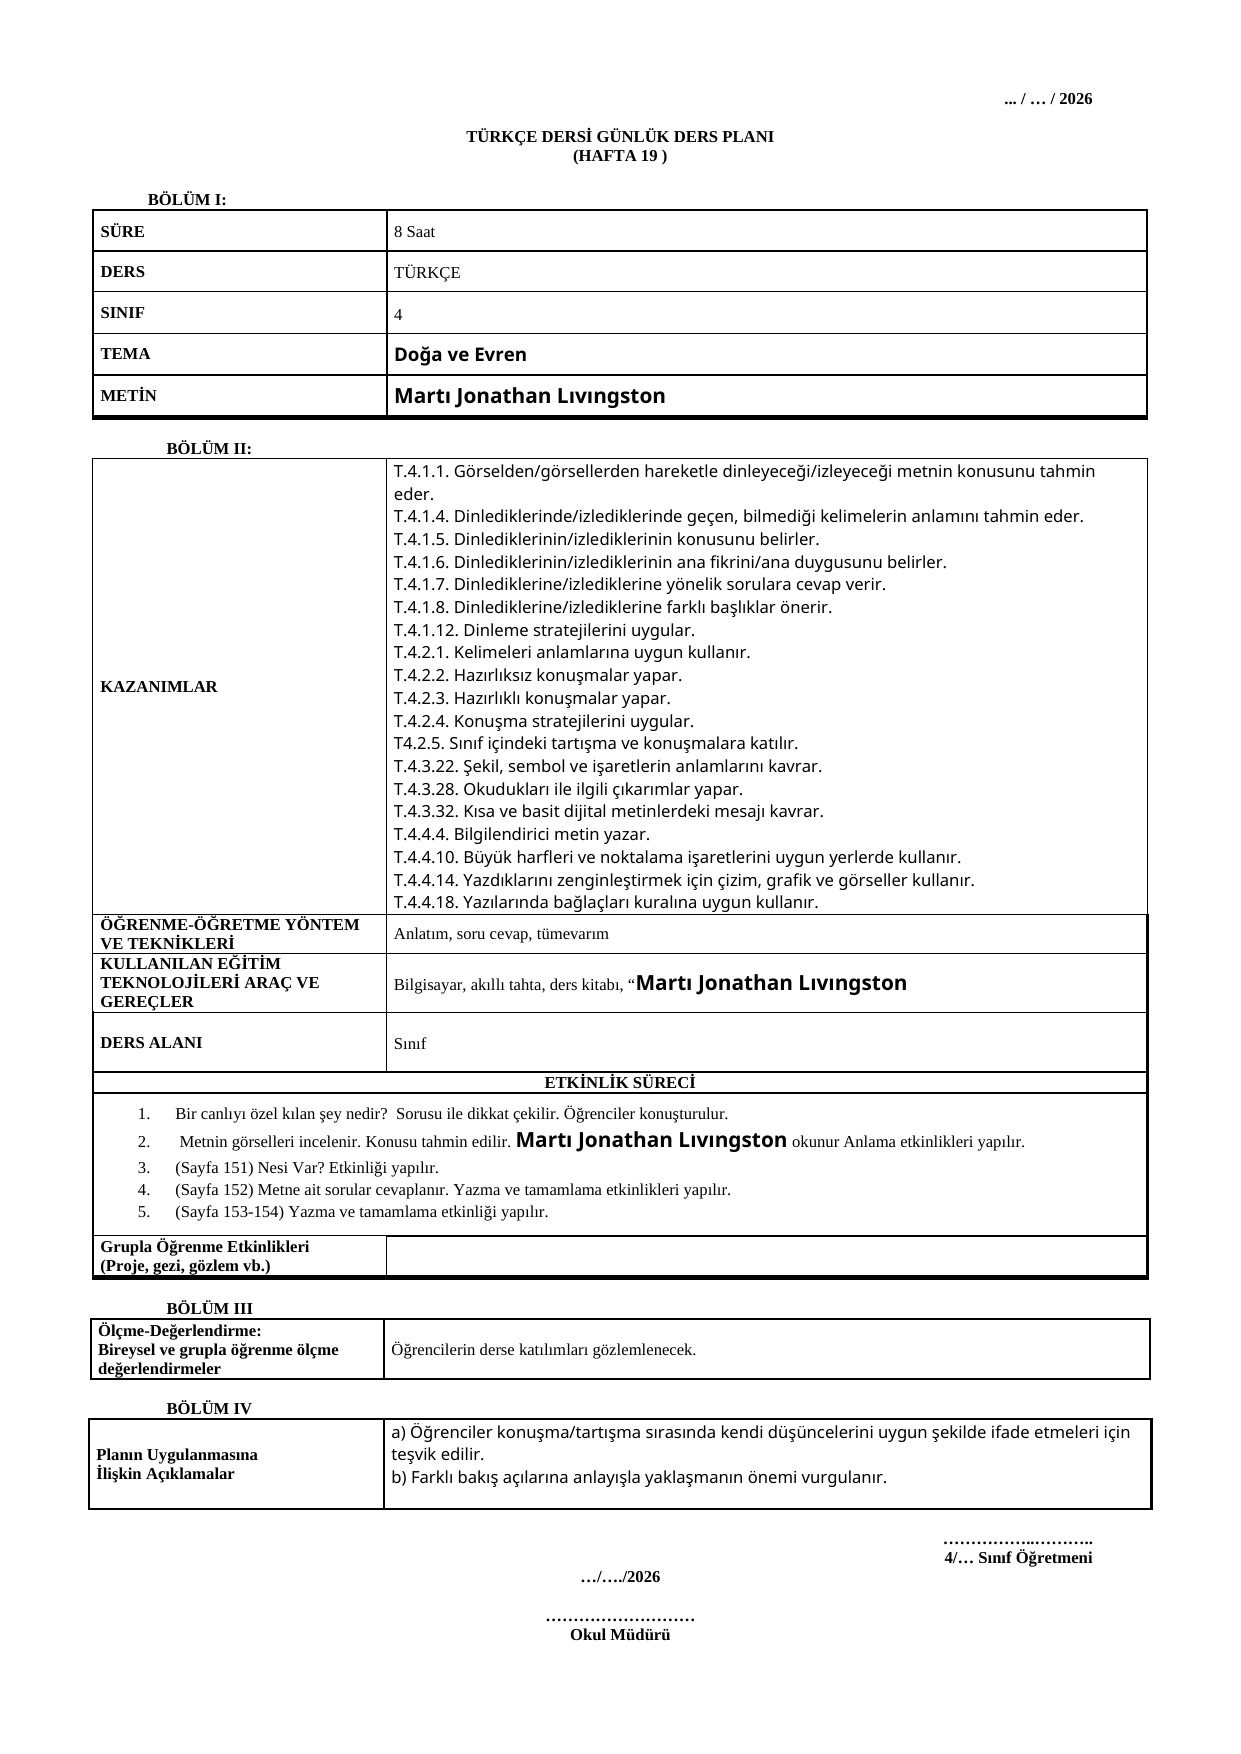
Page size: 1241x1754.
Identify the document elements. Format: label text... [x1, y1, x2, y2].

text BÖLÜM II: [148, 439, 1092, 458]
table_cell Bilgisayar, akıllı tahta, ders kitabı, “Martı Jonathan Lıvıngston [387, 954, 1146, 1011]
table_header KAZANIMLAR [93, 459, 386, 913]
table_cell ETKİNLİK SÜRECİ [94, 1073, 1146, 1092]
table_cell SINIF [94, 292, 386, 333]
text TÜRKÇE DERSİ GÜNLÜK DERS PLANI [148, 127, 1092, 146]
table_cell DERS [94, 252, 386, 291]
text 4/… Sınıf Öğretmeni [148, 1548, 1092, 1567]
table_header Öğrencilerin derse katılımları gözlemlenecek. [385, 1320, 1149, 1378]
table_cell DERS ALANI [94, 1013, 386, 1071]
table_cell Sınıf [387, 1013, 1146, 1071]
table_header Planın Uygulanmasına İlişkin Açıklamalar [90, 1420, 383, 1508]
table_cell 4 [388, 292, 1146, 333]
subtitle BÖLÜM IV [148, 1399, 1092, 1418]
table_header 8 Saat [388, 211, 1146, 250]
text ……………………… [148, 1606, 1092, 1625]
table_header SÜRE [94, 211, 386, 250]
subtitle BÖLÜM III [148, 1299, 1092, 1318]
table_cell [387, 1237, 1146, 1275]
table_cell ÖĞRENME-ÖĞRETME YÖNTEM VE TEKNİKLERİ [93, 915, 386, 953]
table_header T.4.1.1. Görselden/görsellerden hareketle dinleyeceği/izleyeceği metnin konusunu tahmin eder. T.4.1.4. Dinlediklerinde/izlediklerinde geçen, bilmediği kelimelerin anlamını tahmin eder. T.4.1.5. Dinlediklerinin/izlediklerinin konusunu belirler. T.4.1.6. Dinlediklerinin/izlediklerinin ana fikrini/ana duygusunu belirler. T.4.1.7. Dinlediklerine/izlediklerine yönelik sorulara cevap verir. T.4.1.8. Dinlediklerine/izlediklerine farklı başlıklar önerir. T.4.1.12. Dinleme stratejilerini uygular. T.4.2.1. Kelimeleri anlamlarına uygun kullanır. T.4.2.2. Hazırlıksız konuşmalar yapar. T.4.2.3. Hazırlıklı konuşmalar yapar. T.4.2.4. Konuşma stratejilerini uygular. T4.2.5. Sınıf içindeki tartışma ve konuşmalara katılır. T.4.3.22. Şekil, sembol ve işaretlerin anlamlarını kavrar. T.4.3.28. Okudukları ile ilgili çıkarımlar yapar. T.4.3.32. Kısa ve basit dijital metinlerdeki mesajı kavrar. T.4.4.4. Bilgilendirici metin yazar. T.4.4.10. Büyük harfleri ve noktalama işaretlerini uygun yerlerde kullanır. T.4.4.14. Yazdıklarını zenginleştirmek için çizim, grafik ve görseller kullanır. T.4.4.18. Yazılarında bağlaçları kuralına uygun kullanır. [387, 459, 1147, 913]
table_header a) Öğrenciler konuşma/tartışma sırasında kendi düşüncelerini uygun şekilde ifade etmeleri için teşvik edilir. b) Farklı bakış açılarına anlayışla yaklaşmanın önemi vurgulanır. [385, 1420, 1150, 1508]
table_cell Martı Jonathan Lıvıngston [388, 376, 1146, 415]
text ... / … / 2026 [148, 89, 1092, 108]
text (HAFTA 19 ) [148, 146, 1092, 165]
text ……………..……….. [148, 1529, 1092, 1548]
table_cell Doğa ve Evren [388, 334, 1146, 374]
text BÖLÜM I: [148, 189, 1092, 208]
text …/…./2026 [148, 1567, 1092, 1586]
table_cell KULLANILAN EĞİTİM TEKNOLOJİLERİ ARAÇ VE GEREÇLER [93, 954, 386, 1011]
table_cell TÜRKÇE [388, 252, 1146, 291]
table_header Ölçme-Değerlendirme: Bireysel ve grupla öğrenme ölçme değerlendirmeler [92, 1320, 383, 1378]
table_cell Grupla Öğrenme Etkinlikleri (Proje, gezi, gözlem vb.) [94, 1236, 386, 1275]
table_cell Bir canlıyı özel kılan şey nedir? Sorusu ile dikkat çekilir. Öğrenciler konuşturulur. Metnin görselleri incelenir. Konusu tahmin edilir. Martı Jonathan Lıvıngston okunur Anlama etkinlikleri yapılır. (Sayfa 151) Nesi Var? Etkinliği yapılır. (Sayfa 152) Metne ait sorular cevaplanır. Yazma ve tamamlama etkinlikleri yapılır. (Sayfa 153-154) Yazma ve tamamlama etkinliği yapılır. [94, 1094, 1146, 1235]
text Okul Müdürü [148, 1625, 1092, 1644]
table_cell METİN [94, 376, 386, 415]
table_cell Anlatım, soru cevap, tümevarım [387, 915, 1146, 953]
table_cell TEMA [94, 334, 386, 374]
